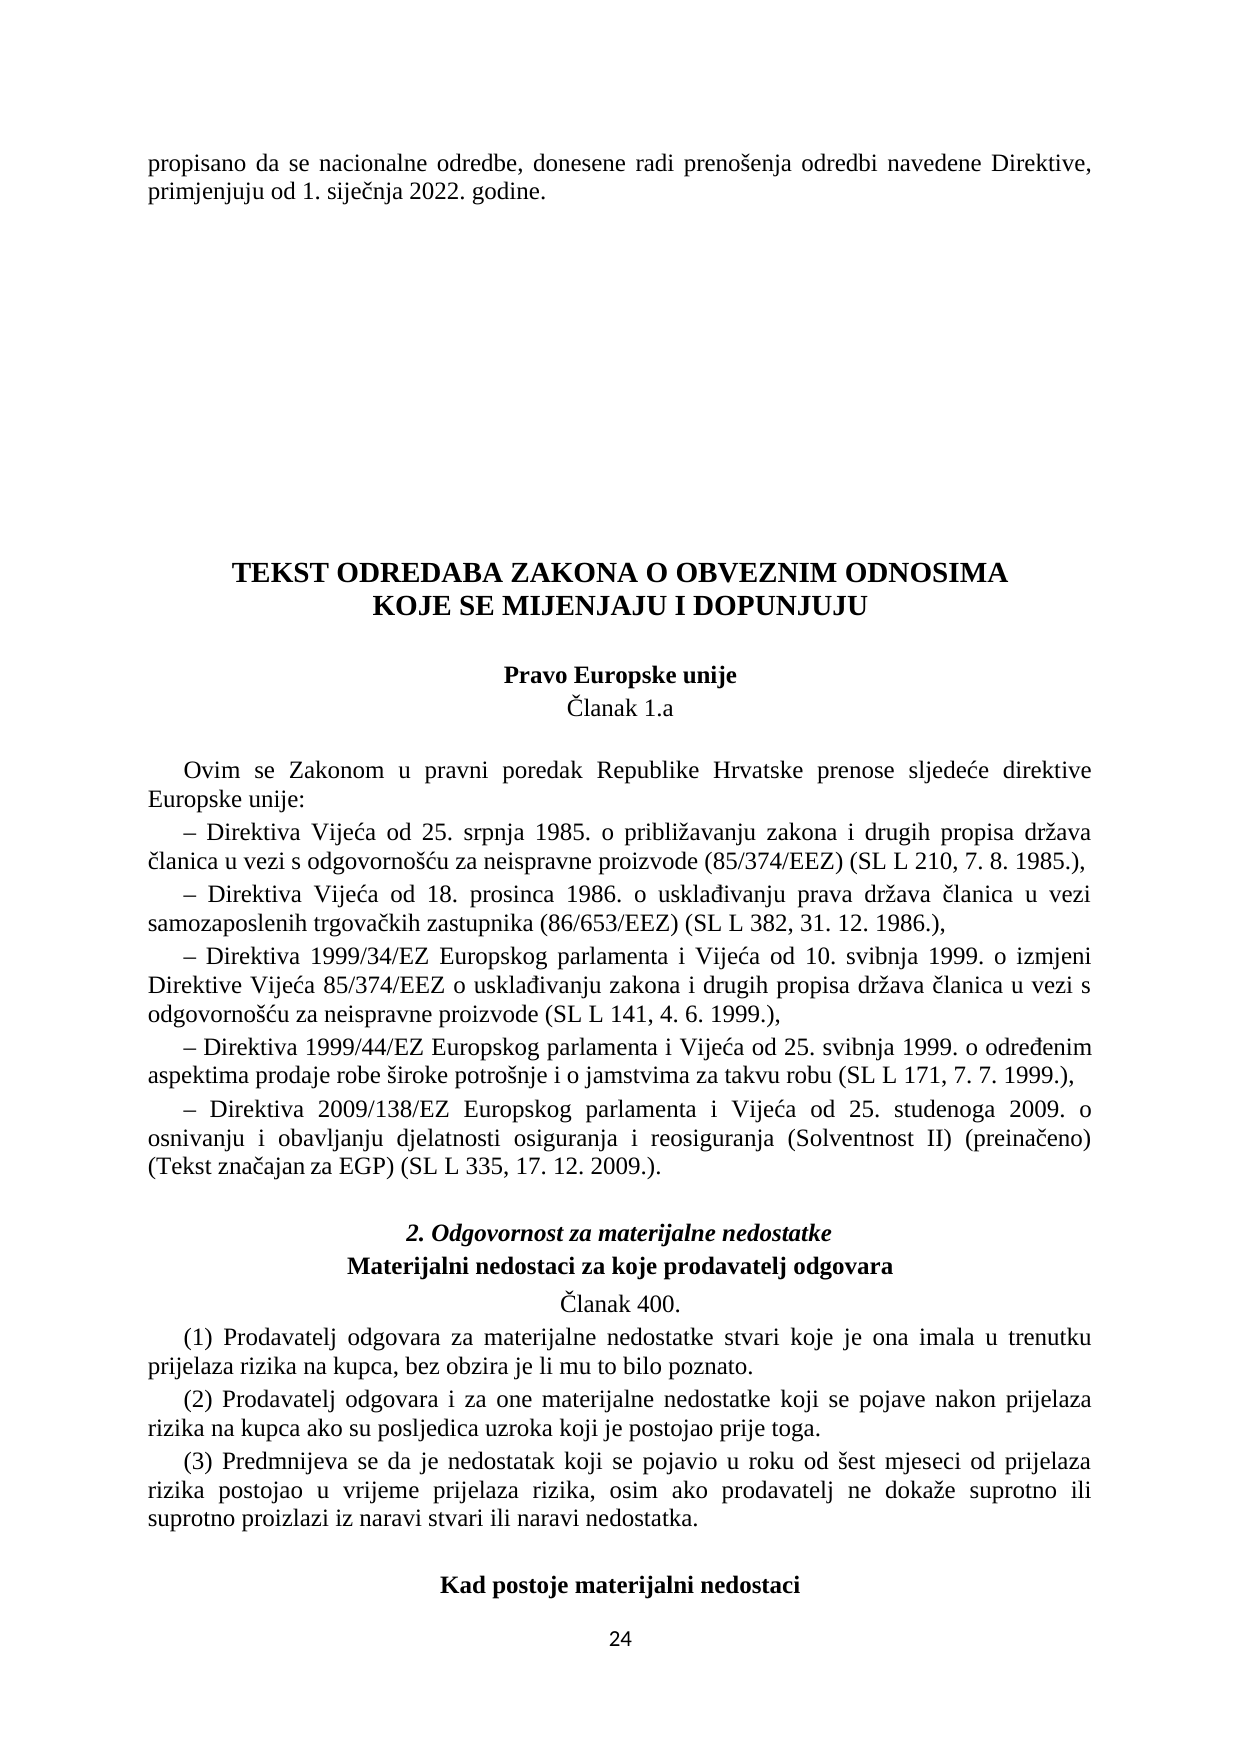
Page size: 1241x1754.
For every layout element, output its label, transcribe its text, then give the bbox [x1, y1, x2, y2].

text (1) Prodavatelj odgovara za materijalne nedostatke stvari koje je ona imala u trenutku prijelaza rizika na kupca, bez obzira je li mu to bilo poznato. [148, 1322, 1093, 1379]
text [148, 148, 1093, 205]
text KOJE SE MIJENJAJU I DOPUNJUJU [148, 588, 1093, 622]
text Članak 400. [148, 1289, 1093, 1317]
text (3) Predmnijeva se da je nedostatak koji se pojavio u roku od šest mjeseci od prijelaza rizika postojao u vrijeme prijelaza rizika, osim ako prodavatelj ne dokaže suprotno ili suprotno proizlazi iz naravi stvari ili naravi nedostatka. [148, 1446, 1093, 1532]
text Ovim se Zakonom u pravni poredak Republike Hrvatske prenose sljedeće direktive Europske unije: [148, 755, 1093, 813]
text 2. Odgovornost za materijalne nedostatke [148, 1218, 1093, 1247]
text – Direktiva 1999/44/EZ Europskog parlamenta i Vijeća od 25. svibnja 1999. o određenim aspektima prodaje robe široke potrošnje i o jamstvima za takvu robu (SL L 171, 7. 7. 1999.), [148, 1032, 1093, 1089]
text Pravo Europske unije [148, 660, 1093, 689]
text (2) Prodavatelj odgovara i za one materijalne nedostatke koji se pojave nakon prijelaza rizika na kupca ako su posljedica uzroka koji je postojao prije toga. [148, 1384, 1093, 1441]
text Materijalni nedostaci za koje prodavatelj odgovara [148, 1251, 1093, 1280]
text Kad postoje materijalni nedostaci [148, 1570, 1093, 1599]
text – Direktiva 1999/34/EZ Europskog parlamenta i Vijeća od 10. svibnja 1999. o izmjeni Direktive Vijeća 85/374/EEZ o usklađivanju zakona i drugih propisa država članica u vezi s odgovornošću za neispravne proizvode (SL L 141, 4. 6. 1999.), [148, 941, 1093, 1027]
text Članak 1.a [148, 693, 1093, 722]
text TEKST ODREDABA ZAKONA O OBVEZNIM ODNOSIMA [148, 555, 1093, 588]
text – Direktiva Vijeća od 25. srpnja 1985. o približavanju zakona i drugih propisa država članica u vezi s odgovornošću za neispravne proizvode (85/374/EEZ) (SL L 210, 7. 8. 1985.), [148, 817, 1093, 875]
text – Direktiva Vijeća od 18. prosinca 1986. o usklađivanju prava država članica u vezi samozaposlenih trgovačkih zastupnika (86/653/EEZ) (SL L 382, 31. 12. 1986.), [148, 879, 1093, 937]
text – Direktiva 2009/138/EZ Europskog parlamenta i Vijeća od 25. studenoga 2009. o osnivanju i obavljanju djelatnosti osiguranja i reosiguranja (Solventnost II) (preinačeno) (Tekst značajan za EGP) (SL L 335, 17. 12. 2009.). [148, 1094, 1093, 1180]
